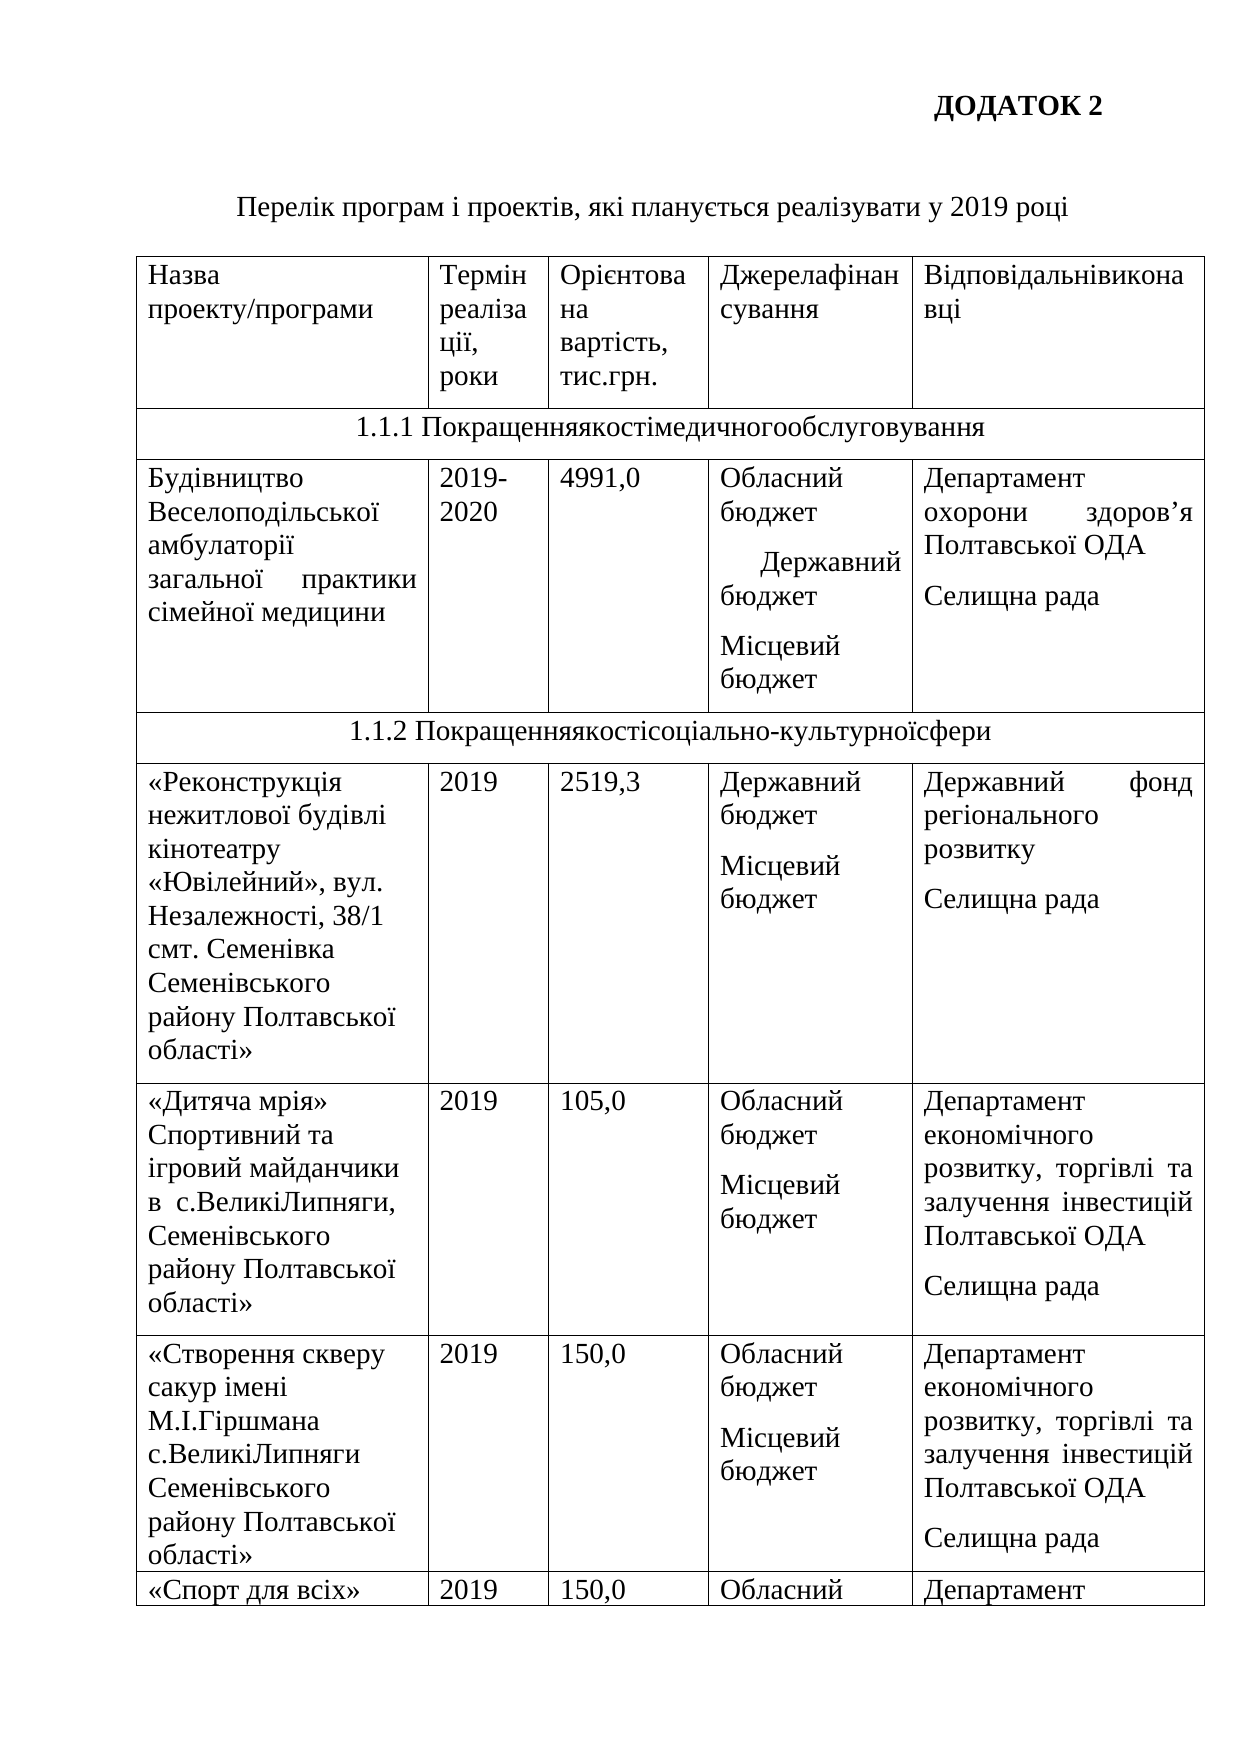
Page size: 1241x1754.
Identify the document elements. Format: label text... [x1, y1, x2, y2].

table_cell 105,0 [549, 1084, 708, 1335]
table_cell Департамент охорони здоров’я Полтавської ОДА Селищна рада [913, 460, 1204, 712]
table_header Орієнтована вартість, тис.грн. [549, 257, 708, 408]
table_cell Обласний бюджет Державний бюджет Місцевий бюджет [709, 460, 912, 712]
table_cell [709, 1572, 912, 1605]
table_cell 2519,3 [549, 764, 708, 1082]
table_cell 2019 [429, 1084, 548, 1335]
table_cell 2019 [429, 1336, 548, 1571]
text ДОДАТОК 2 [796, 88, 1152, 122]
table_header Назва проекту/програми [137, 257, 428, 408]
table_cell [913, 1572, 1204, 1605]
table_cell 4991,0 [549, 460, 708, 712]
table_cell 2019-2020 [429, 460, 548, 712]
table_cell Обласний бюджет Місцевий бюджет [709, 1084, 912, 1335]
table_cell «Дитяча мрія» Спортивний та ігровий майданчики в с.ВеликіЛипняги, Семенівського району Полтавської області» [137, 1084, 428, 1335]
table_header Відповідальнівиконавці [913, 257, 1204, 408]
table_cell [137, 1572, 428, 1605]
table_cell 1.1.2 Покращенняякостісоціально-культурноїсфери [137, 713, 1204, 763]
text Перелік програм і проектів, які планується реалізувати у 2019 році [236, 189, 1152, 223]
table_cell 150,0 [549, 1336, 708, 1571]
table_cell Обласний бюджет Місцевий бюджет [709, 1336, 912, 1571]
table_cell Департамент економічного розвитку, торгівлі та залучення інвестицій Полтавської ОДА Селищна рада [913, 1336, 1204, 1571]
table_header Термінреалізації, роки [429, 257, 548, 408]
table_cell 2019 [429, 764, 548, 1082]
table_cell 2019 [429, 1572, 548, 1605]
table_cell «Реконструкція нежитлової будівлі кінотеатру «Ювілейний», вул. Незалежності, 38/1 смт. Семенівка Семенівського району Полтавської області» [137, 764, 428, 1082]
table_cell 150,0 [549, 1572, 708, 1605]
table_cell Будівництво Веселоподільської амбулаторії загальної практики сімейної медицини [137, 460, 428, 712]
table_cell Державний фонд регіонального розвитку Селищна рада [913, 764, 1204, 1082]
table_cell Державний бюджет Місцевий бюджет [709, 764, 912, 1082]
table_cell Департамент економічного розвитку, торгівлі та залучення інвестицій Полтавської ОДА Селищна рада [913, 1084, 1204, 1335]
table_cell «Створення скверу сакур імені М.І.Гіршмана с.ВеликіЛипняги Семенівського району Полтавської області» [137, 1336, 428, 1571]
table_header Джерелафінансування [709, 257, 912, 408]
table_cell 1.1.1 Покращенняякостімедичногообслуговування [137, 409, 1204, 459]
